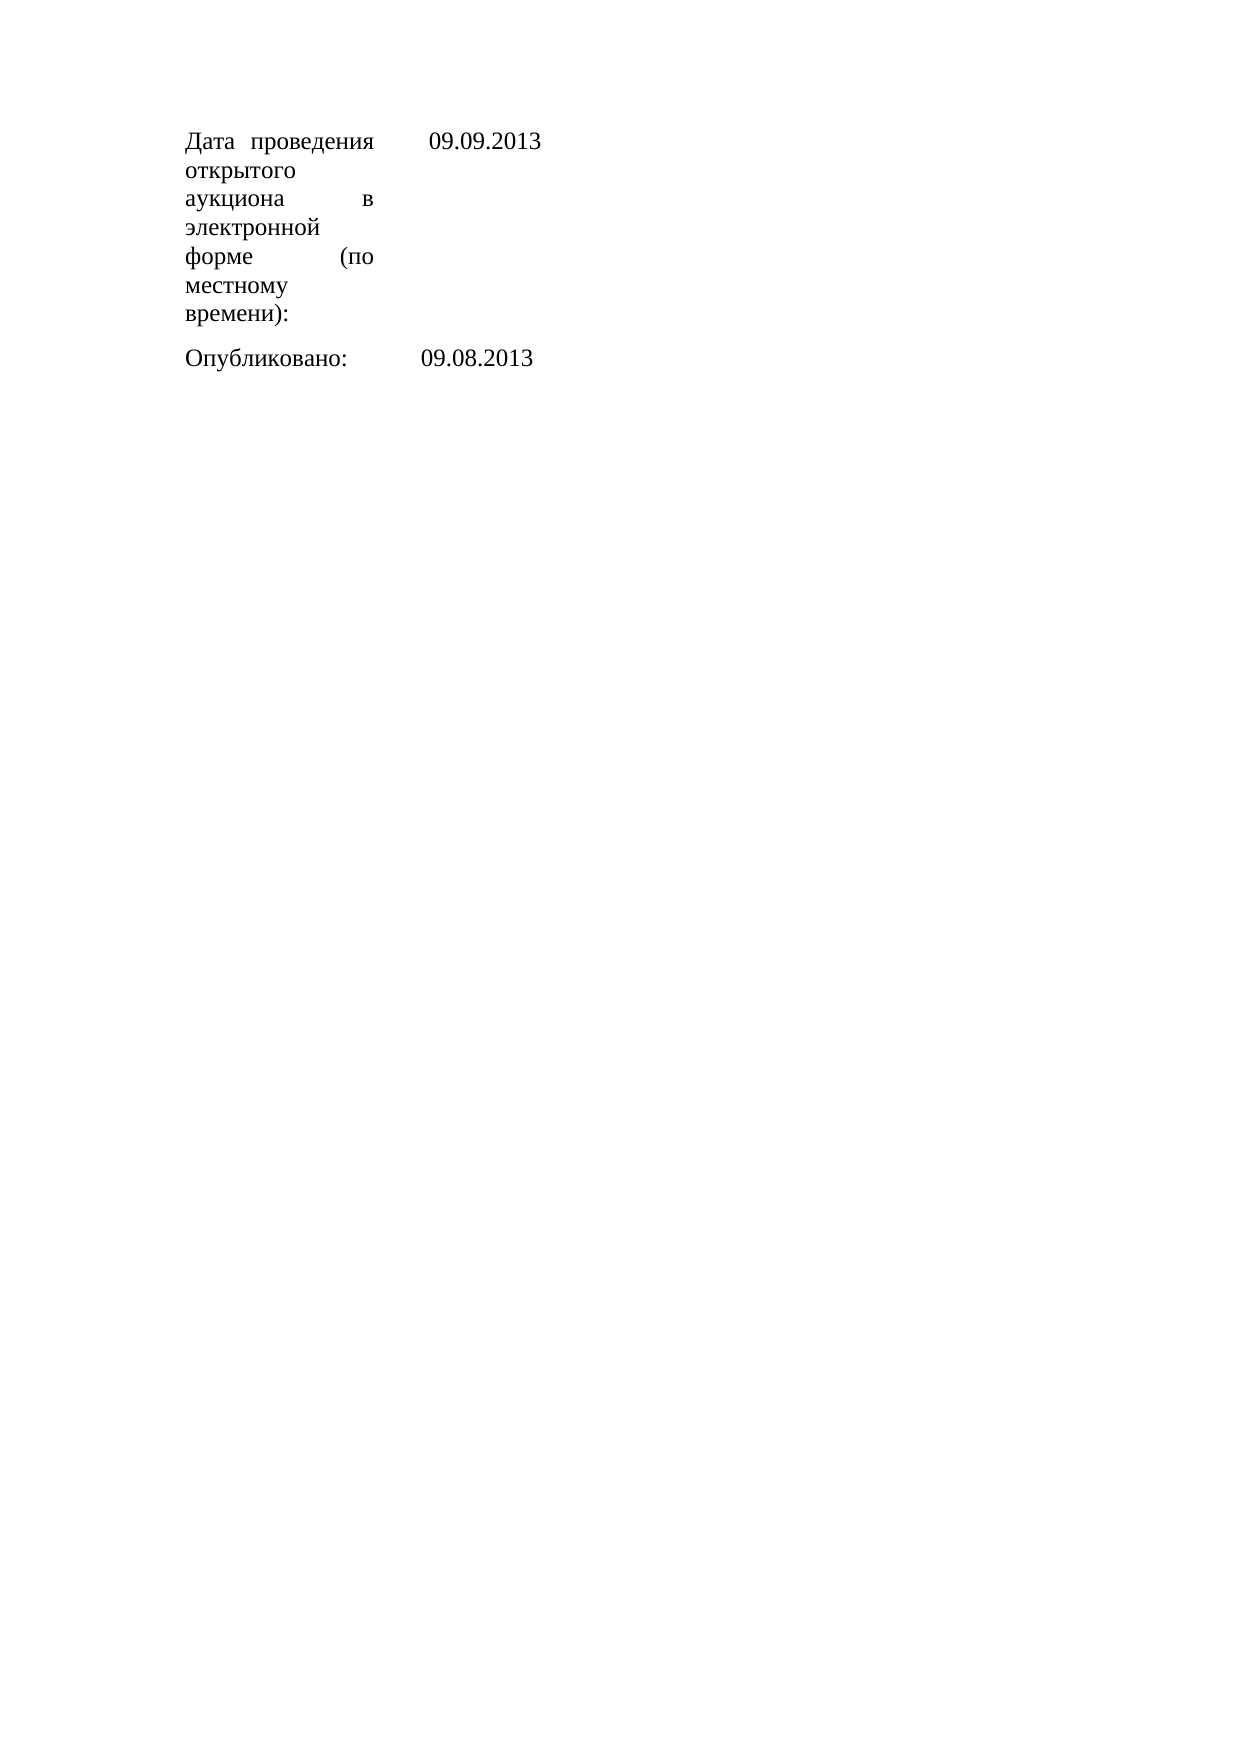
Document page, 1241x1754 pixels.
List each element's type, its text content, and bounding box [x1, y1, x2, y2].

table_header 09.08.2013 [421, 335, 1152, 379]
table_header Опубликовано: [177, 335, 421, 379]
table_cell Дата проведения открытого аукциона в электронной форме (по местному времени): [177, 118, 421, 335]
table_cell 09.09.2013 [421, 118, 1152, 335]
